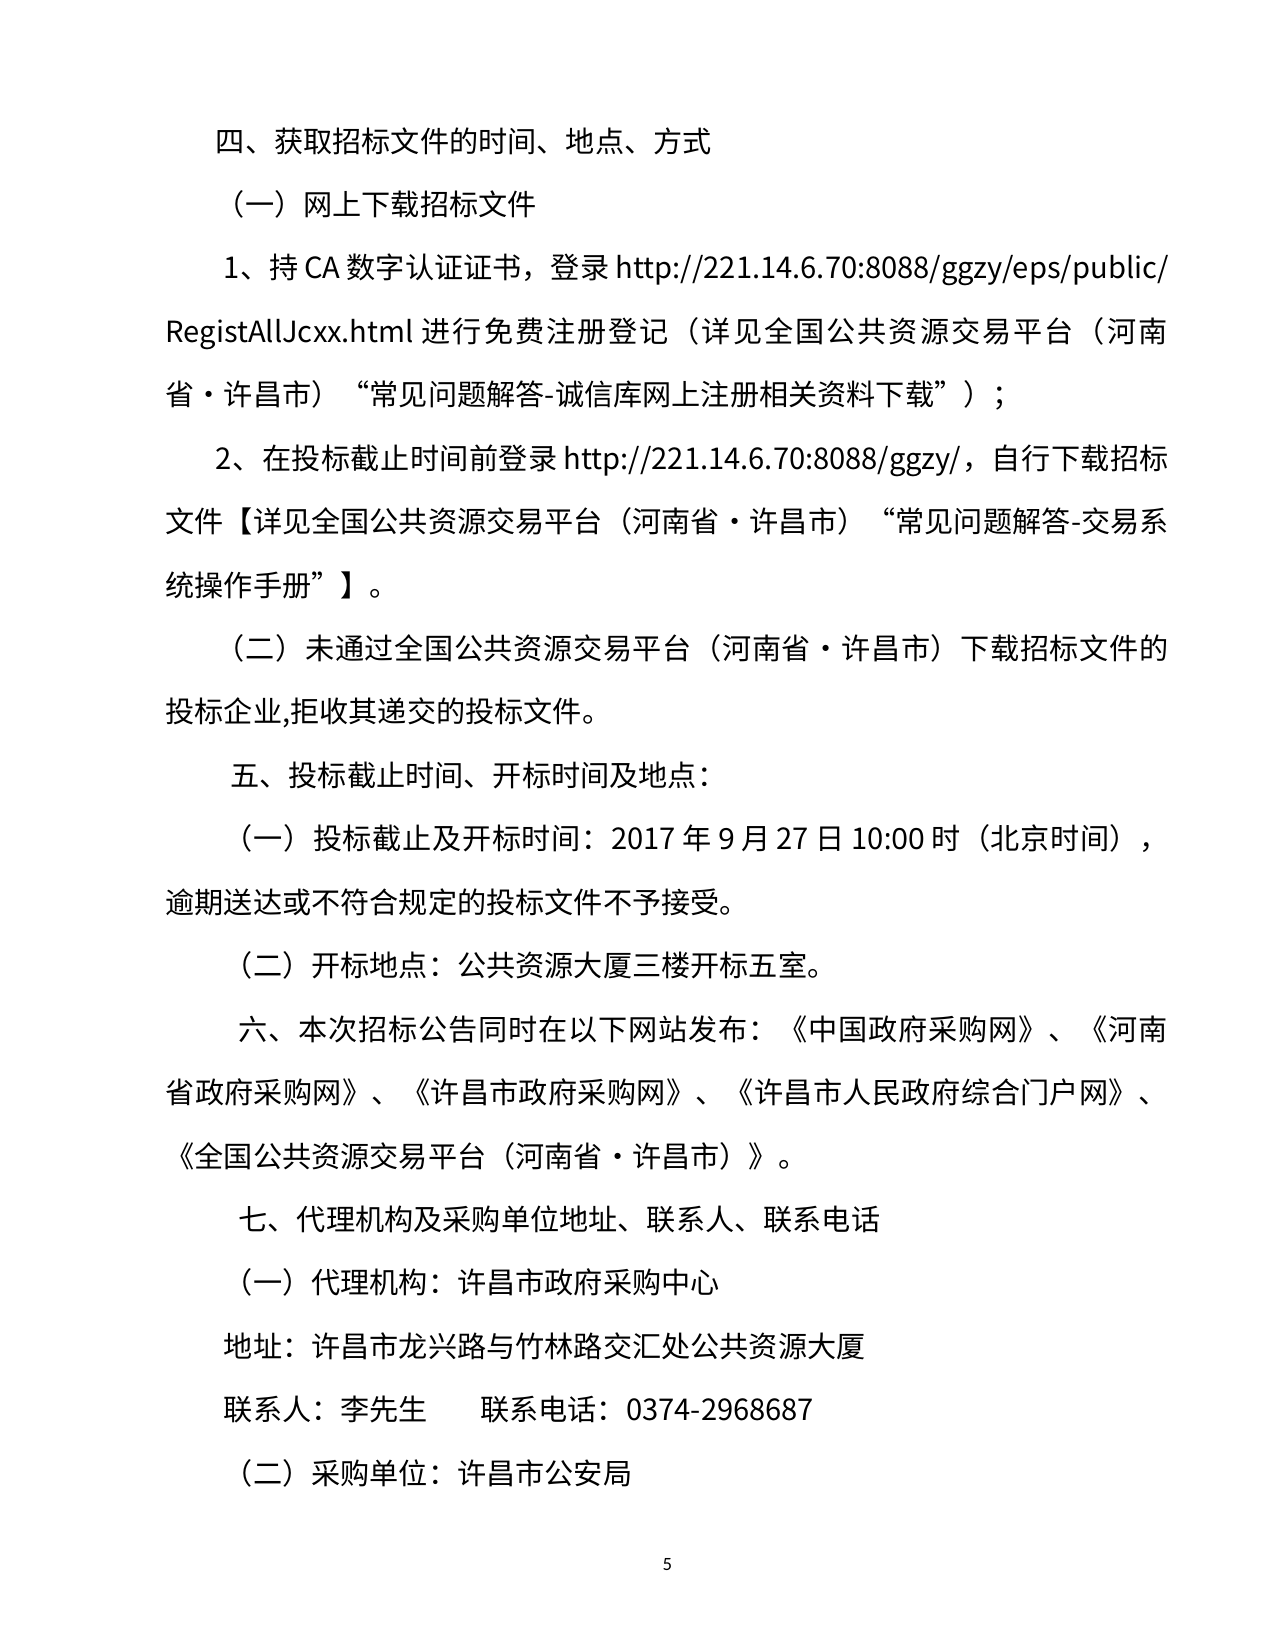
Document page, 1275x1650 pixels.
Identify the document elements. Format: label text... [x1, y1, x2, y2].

text 2、在投标截止时间前登录http://221.14.6.70:8088/ggzy/，自行下载招标文件【详见全国公共资源交易平台（河南省·许昌市）“常见问题解答-交易系统操作手册”】。 [165, 435, 1169, 604]
text 1、持CA数字认证证书，登录http://221.14.6.70:8088/ggzy/eps/public/RegistAllJcxx.html进行免费注册登记（详见全国公共资源交易平台（河南省·许昌市）“常见问题解答-诚信库网上注册相关资料下载”）； [165, 245, 1169, 414]
text （一）代理机构：许昌市政府采购中心 [165, 1260, 1169, 1302]
text 四、获取招标文件的时间、地点、方式 [165, 118, 1169, 160]
text （二）开标地点：公共资源大厦三楼开标五室。 [165, 943, 1169, 985]
text （一）网上下载招标文件 [165, 182, 1169, 224]
text 五、投标截止时间、开标时间及地点： [165, 752, 1169, 795]
text 六、本次招标公告同时在以下网站发布：《中国政府采购网》、《河南省政府采购网》、《许昌市政府采购网》、《许昌市人民政府综合门户网》、《全国公共资源交易平台（河南省·许昌市）》。 [165, 1006, 1169, 1176]
text 地址：许昌市龙兴路与竹林路交汇处公共资源大厦 [165, 1323, 1169, 1366]
text （二）采购单位：许昌市公安局 [165, 1450, 1169, 1493]
text （一）投标截止及开标时间：2017年9月27日10:00时（北京时间），逾期送达或不符合规定的投标文件不予接受。 [165, 816, 1169, 922]
text 联系人：李先生 联系电话：0374-2968687 [165, 1387, 1169, 1429]
text 七、代理机构及采购单位地址、联系人、联系电话 [165, 1197, 1169, 1239]
text （二）未通过全国公共资源交易平台（河南省·许昌市）下载招标文件的投标企业,拒收其递交的投标文件。 [165, 626, 1169, 731]
